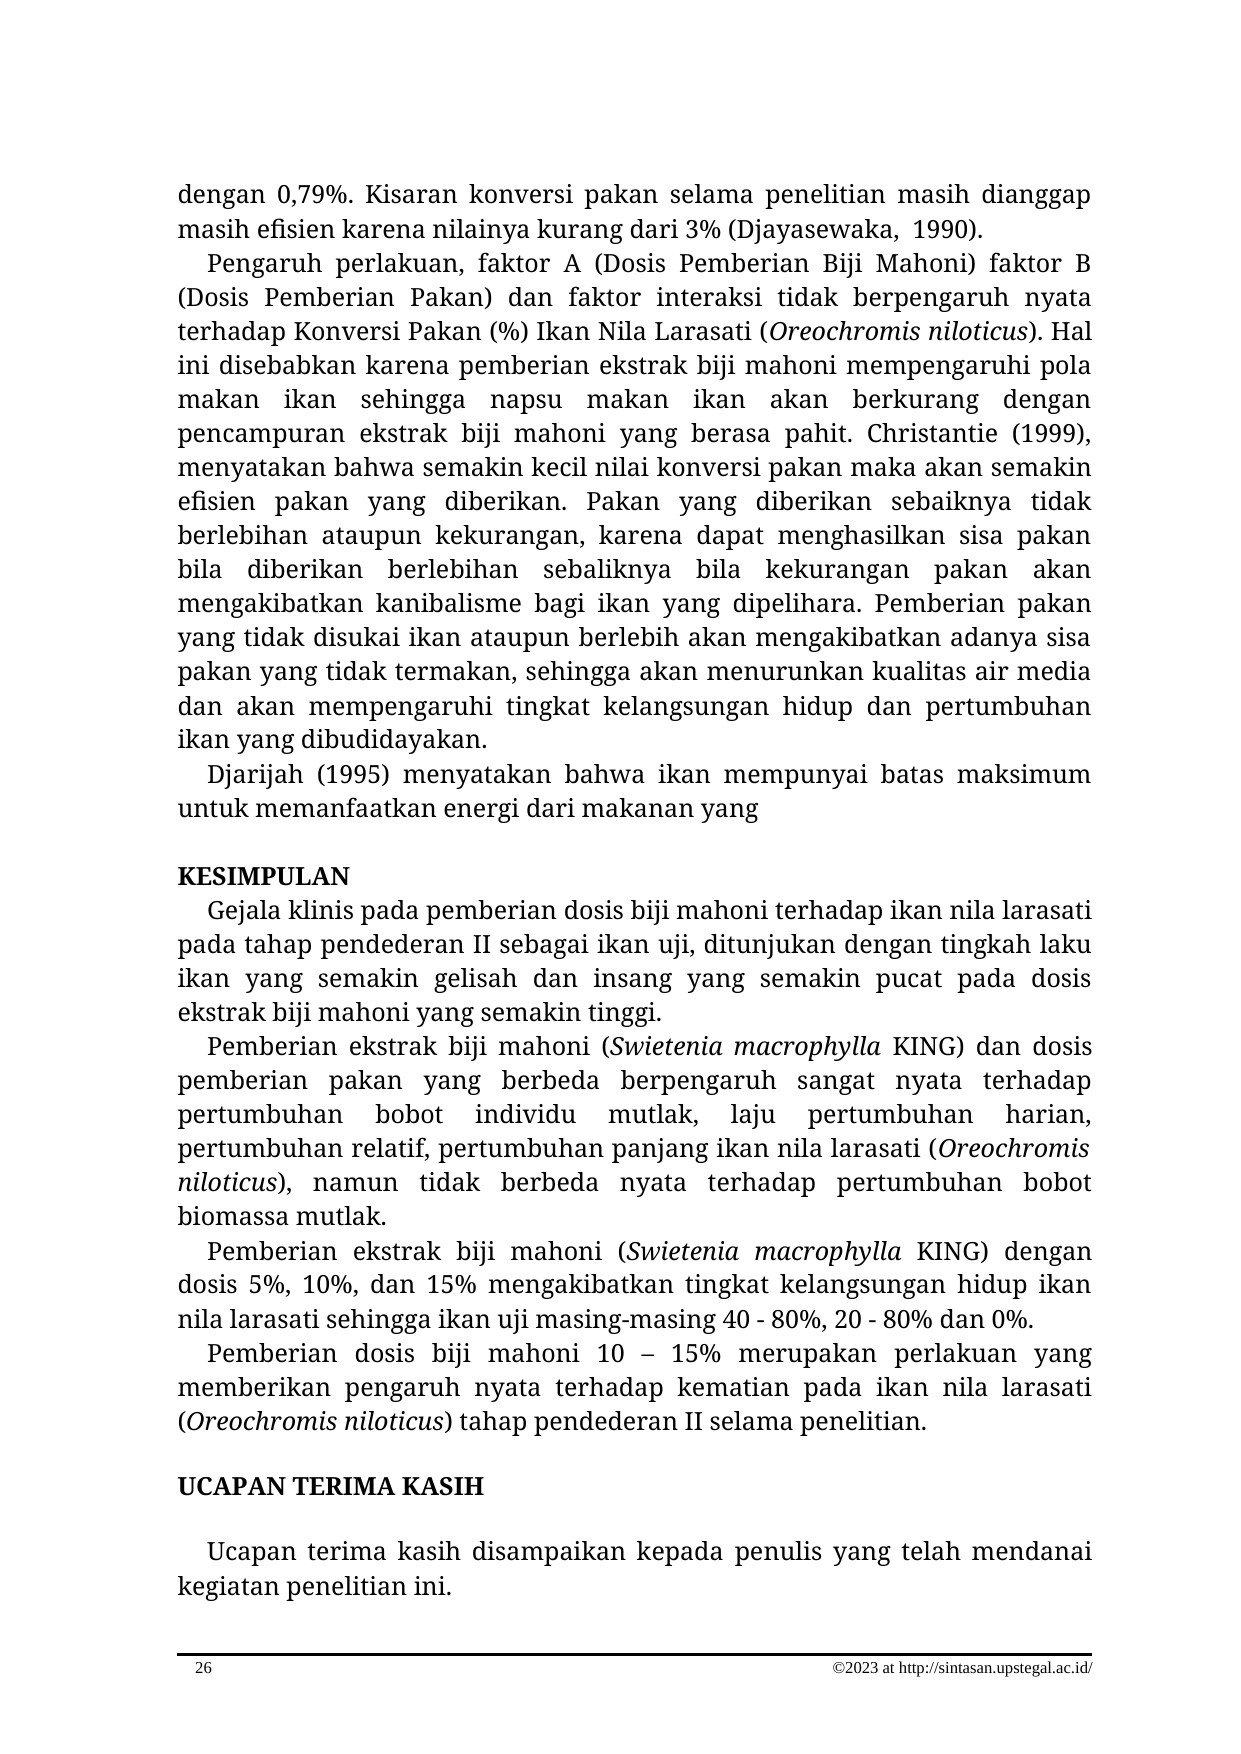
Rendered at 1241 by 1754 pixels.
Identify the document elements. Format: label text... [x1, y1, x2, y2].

subtitle UCAPAN TERIMA KASIH [177, 1469, 1092, 1503]
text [177, 177, 1092, 245]
text Gejala klinis pada pemberian dosis biji mahoni terhadap ikan nila larasati pada tahap pendederan II sebagai ikan uji, ditunjukan dengan tingkah laku ikan yang semakin gelisah dan insang yang semakin pucat pada dosis ekstrak biji mahoni yang semakin tinggi. [177, 892, 1092, 1029]
text Pemberian ekstrak biji mahoni (Swietenia macrophylla KING) dengan dosis 5%, 10%, dan 15% mengakibatkan tingkat kelangsungan hidup ikan nila larasati sehingga ikan uji masing-masing 40 - 80%, 20 - 80% dan 0%. [177, 1233, 1092, 1335]
text Ucapan terima kasih disampaikan kepada penulis yang telah mendanai kegiatan penelitian ini. [177, 1534, 1092, 1602]
text Pemberian ekstrak biji mahoni (Swietenia macrophylla KING) dan dosis pemberian pakan yang berbeda berpengaruh sangat nyata terhadap pertumbuhan bobot individu mutlak, laju pertumbuhan harian, pertumbuhan relatif, pertumbuhan panjang ikan nila larasati (Oreochromis niloticus), namun tidak berbeda nyata terhadap pertumbuhan bobot biomassa mutlak. [177, 1029, 1092, 1233]
text Pemberian dosis biji mahoni 10 – 15% merupakan perlakuan yang memberikan pengaruh nyata terhadap kematian pada ikan nila larasati (Oreochromis niloticus) tahap pendederan II selama penelitian. [177, 1335, 1092, 1437]
subtitle KESIMPULAN [177, 858, 1092, 892]
text Pengaruh perlakuan, faktor A (Dosis Pemberian Biji Mahoni) faktor B (Dosis Pemberian Pakan) dan faktor interaksi tidak berpengaruh nyata terhadap Konversi Pakan (%) Ikan Nila Larasati (Oreochromis niloticus). Hal ini disebabkan karena pemberian ekstrak biji mahoni mempengaruhi pola makan ikan sehingga napsu makan ikan akan berkurang dengan pencampuran ekstrak biji mahoni yang berasa pahit. Christantie (1999), menyatakan bahwa semakin kecil nilai konversi pakan maka akan semakin efisien pakan yang diberikan. Pakan yang diberikan sebaiknya tidak berlebihan ataupun kekurangan, karena dapat menghasilkan sisa pakan bila diberikan berlebihan sebaliknya bila kekurangan pakan akan mengakibatkan kanibalisme bagi ikan yang dipelihara. Pemberian pakan yang tidak disukai ikan ataupun berlebih akan mengakibatkan adanya sisa pakan yang tidak termakan, sehingga akan menurunkan kualitas air media dan akan mempengaruhi tingkat kelangsungan hidup dan pertumbuhan ikan yang dibudidayakan. [177, 245, 1092, 756]
text Djarijah (1995) menyatakan bahwa ikan mempunyai batas maksimum untuk memanfaatkan energi dari makanan yang [177, 756, 1092, 824]
